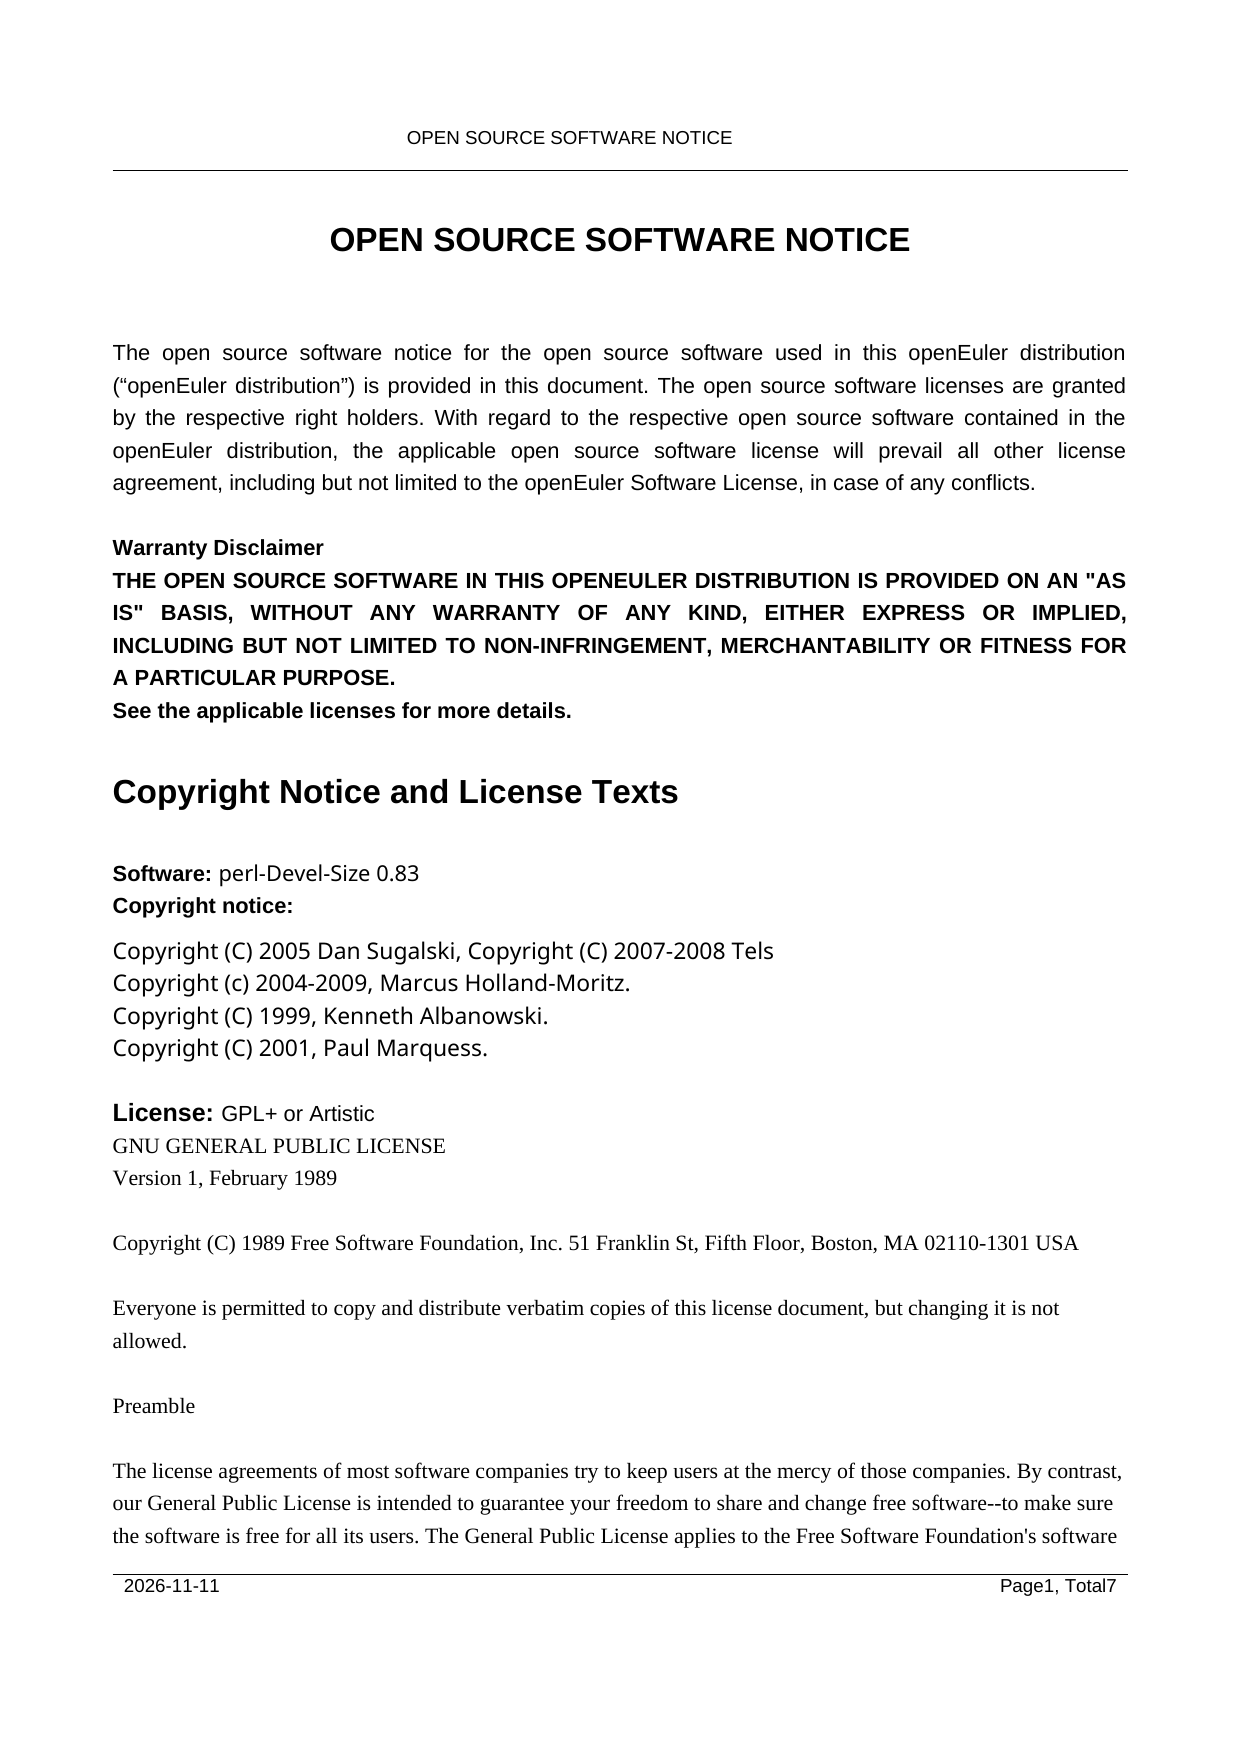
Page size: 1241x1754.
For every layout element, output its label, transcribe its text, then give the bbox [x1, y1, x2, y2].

text Copyright Notice and License Texts [112, 759, 1128, 824]
title Software: perl-Devel-Size 0.83 [112, 856, 1128, 889]
text THE OPEN SOURCE SOFTWARE IN THIS OPENEULER DISTRIBUTION IS PROVIDED ON AN "AS IS" BASIS, WITHOUT ANY WARRANTY OF ANY KIND, EITHER EXPRESS OR IMPLIED, INCLUDING BUT NOT LIMITED TO NON-INFRINGEMENT, MERCHANTABILITY OR FITNESS FOR A PARTICULAR PURPOSE. See the applicable licenses for more details. [112, 564, 1128, 726]
text OPEN SOURCE SOFTWARE NOTICE [112, 206, 1128, 271]
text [112, 1129, 1128, 1551]
text Warranty Disclaimer [112, 531, 1128, 564]
text Copyright notice: [112, 889, 1128, 921]
text The open source software notice for the open source software used in this openEuler distribution (“openEuler distribution”) is provided in this document. The open source software licenses are granted by the respective right holders. With regard to the respective open source software contained in the openEuler distribution, the applicable open source software license will prevail all other license agreement, including but not limited to the openEuler Software License, in case of any conflicts. [112, 336, 1128, 499]
text License: GPL+ or Artistic [112, 1096, 1128, 1129]
text Copyright (C) 2005 Dan Sugalski, Copyright (C) 2007-2008 Tels Copyright (c) 2004-2009, Marcus Holland-Moritz. Copyright (C) 1999, Kenneth Albanowski. Copyright (C) 2001, Paul Marquess. [112, 934, 1128, 1096]
